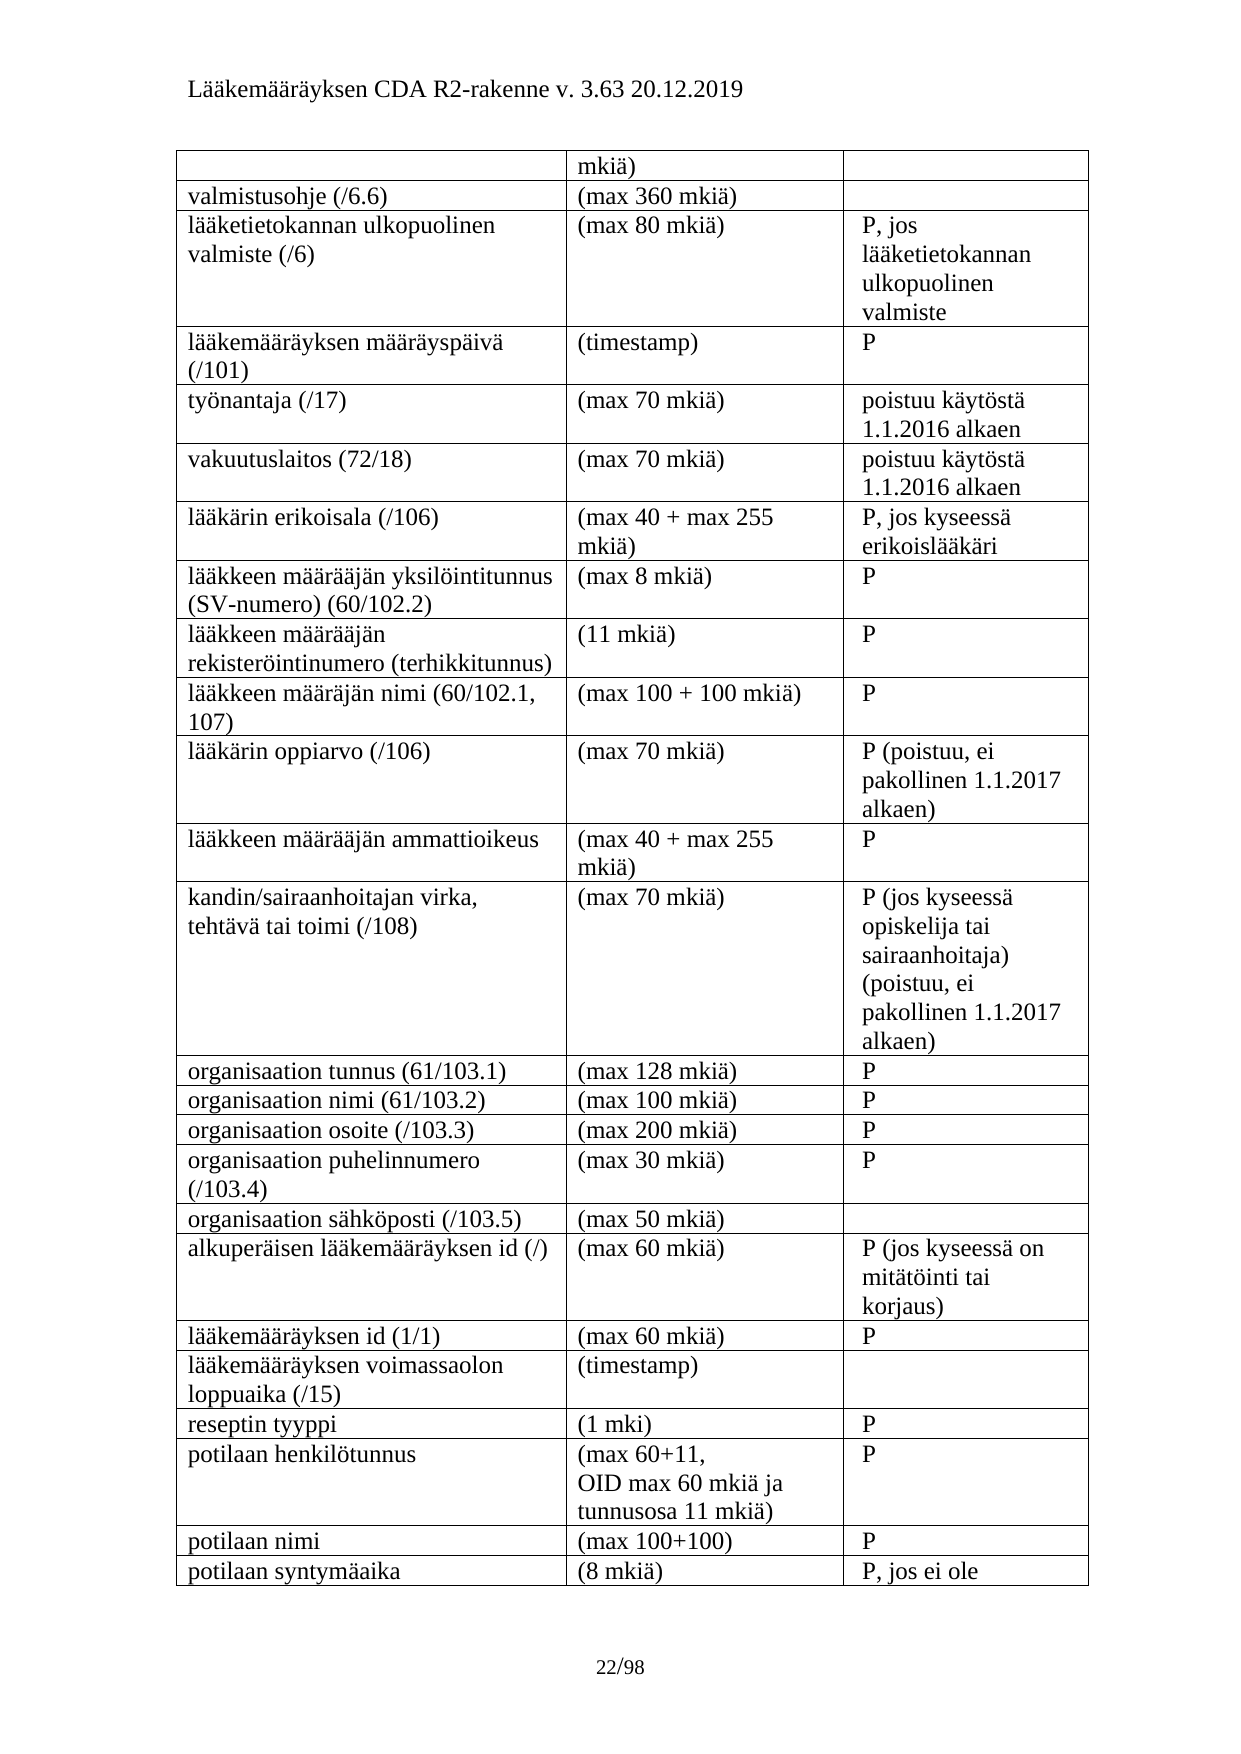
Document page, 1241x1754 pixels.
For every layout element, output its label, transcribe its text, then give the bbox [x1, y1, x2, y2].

table_cell (max 30 mkiä) [567, 1145, 843, 1203]
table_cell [844, 1556, 1088, 1585]
table_cell potilaan henkilötunnus [177, 1439, 566, 1525]
table_cell poistuu käytöstä 1.1.2016 alkaen [844, 444, 1088, 501]
table_cell alkuperäisen lääkemääräyksen id (/) [177, 1234, 566, 1320]
table_cell (timestamp) [567, 1351, 843, 1408]
table_cell (max 60 mkiä) [567, 1321, 843, 1349]
table_cell (max 70 mkiä) [567, 385, 843, 443]
table_cell (max 70 mkiä) [567, 882, 843, 1055]
table_cell poistuu käytöstä 1.1.2016 alkaen [844, 385, 1088, 443]
table_cell (max 100 mkiä) [567, 1086, 843, 1114]
table_cell (max 60 mkiä) [567, 1234, 843, 1320]
table_cell vakuutuslaitos (72/18) [177, 444, 566, 501]
table_cell lääkkeen määrääjän yksilöintitunnus (SV-numero) (60/102.2) [177, 561, 566, 618]
table_cell (max 128 mkiä) [567, 1056, 843, 1084]
table_cell (8 mkiä) [567, 1556, 843, 1585]
table_cell P [844, 1439, 1088, 1525]
table_cell (1 mki) [567, 1409, 843, 1438]
table_cell lääketietokannan ulkopuolinen valmiste (/6) [177, 211, 566, 326]
table_cell lääkemääräyksen määräyspäivä (/101) [177, 327, 566, 384]
table_cell P (jos kyseessä opiskelija tai sairaanhoitaja) (poistuu, ei pakollinen 1.1.2017 alkaen) [844, 882, 1088, 1055]
table_cell työnantaja (/17) [177, 385, 566, 443]
table_cell lääkemääräyksen id (1/1) [177, 1321, 566, 1349]
table_cell [844, 181, 1088, 209]
table_cell P [844, 678, 1088, 735]
table_cell [844, 151, 1088, 180]
table_cell (max 50 mkiä) [567, 1204, 843, 1232]
table_cell (max 70 mkiä) [567, 736, 843, 823]
table_cell (timestamp) [567, 327, 843, 384]
table_cell lääkkeen määrääjän ammattioikeus [177, 824, 566, 881]
table_cell P (jos kyseessä on mitätöinti tai korjaus) [844, 1234, 1088, 1320]
table_cell organisaation nimi (61/103.2) [177, 1086, 566, 1114]
table_cell P [844, 1526, 1088, 1555]
table_cell (max 40 + max 255 mkiä) [567, 824, 843, 881]
table_cell lääkkeen määräjän nimi (60/102.1, 107) [177, 678, 566, 735]
table_cell valmistusohje (/6.6) [177, 181, 566, 209]
table_cell potilaan nimi [177, 1526, 566, 1555]
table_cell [177, 151, 566, 180]
table_cell organisaation tunnus (61/103.1) [177, 1056, 566, 1084]
table_cell kandin/sairaanhoitajan virka, tehtävä tai toimi (/108) [177, 882, 566, 1055]
table_cell P [844, 1086, 1088, 1114]
table_cell (max 100 + 100 mkiä) [567, 678, 843, 735]
table_cell P [844, 1409, 1088, 1438]
table_cell P [844, 619, 1088, 677]
table_cell (max 100+100) [567, 1526, 843, 1555]
table_cell organisaation osoite (/103.3) [177, 1115, 566, 1144]
table_cell (max 60+11, OID max 60 mkiä ja tunnusosa 11 mkiä) [567, 1439, 843, 1525]
table_cell (max 8 mkiä) [567, 561, 843, 618]
table_cell [844, 1351, 1088, 1408]
table_cell reseptin tyyppi [177, 1409, 566, 1438]
table_cell P, jos lääketietokannan ulkopuolinen valmiste [844, 211, 1088, 326]
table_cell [567, 151, 843, 180]
table_cell P [844, 1056, 1088, 1084]
table_cell P [844, 561, 1088, 618]
table_cell (11 mkiä) [567, 619, 843, 677]
table_cell P [844, 1321, 1088, 1349]
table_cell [177, 1556, 566, 1585]
table_cell (max 80 mkiä) [567, 211, 843, 326]
table_cell P, jos kyseessä erikoislääkäri [844, 502, 1088, 560]
table_cell (max 200 mkiä) [567, 1115, 843, 1144]
table_cell (max 360 mkiä) [567, 181, 843, 209]
table_cell P [844, 327, 1088, 384]
table_cell P (poistuu, ei pakollinen 1.1.2017 alkaen) [844, 736, 1088, 823]
table_cell P [844, 1145, 1088, 1203]
table_cell [844, 1204, 1088, 1232]
table_cell P [844, 1115, 1088, 1144]
table_cell lääkärin erikoisala (/106) [177, 502, 566, 560]
table_cell organisaation sähköposti (/103.5) [177, 1204, 566, 1232]
table_cell lääkemääräyksen voimassaolon loppuaika (/15) [177, 1351, 566, 1408]
table_cell lääkkeen määrääjän rekisteröintinumero (terhikkitunnus) [177, 619, 566, 677]
table_cell (max 40 + max 255 mkiä) [567, 502, 843, 560]
table_cell lääkärin oppiarvo (/106) [177, 736, 566, 823]
table_cell (max 70 mkiä) [567, 444, 843, 501]
table_cell organisaation puhelinnumero (/103.4) [177, 1145, 566, 1203]
table_cell P [844, 824, 1088, 881]
